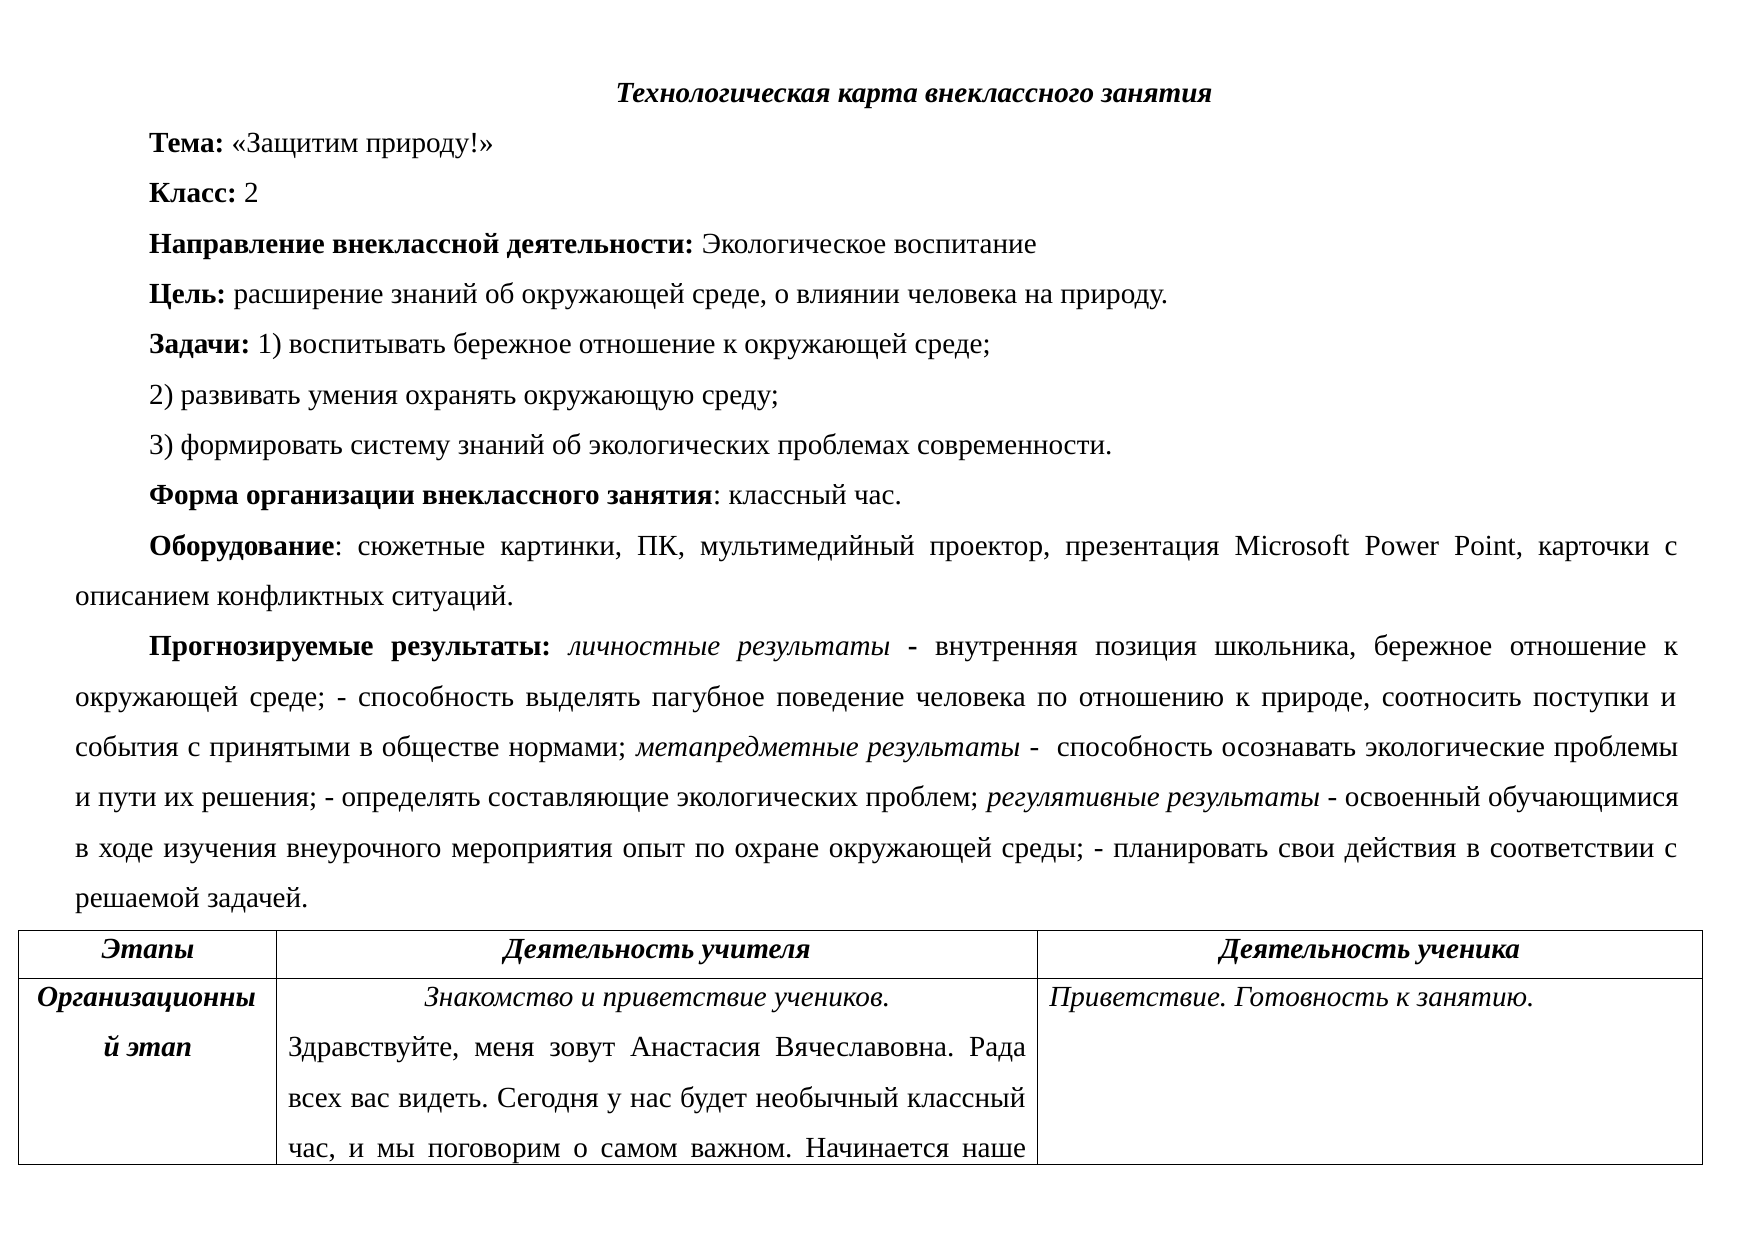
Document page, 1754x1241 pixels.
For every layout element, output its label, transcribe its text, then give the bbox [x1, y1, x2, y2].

text Прогнозируемые результаты: личностные результаты - внутренняя позиция школьника, бережное отношение к окружающей среде; - способность выделять пагубное поведение человека по отношению к природе, соотносить поступки и события с принятыми в обществе нормами; метапредметные результаты - способность осознавать экологические проблемы и пути их решения; - определять составляющие экологических проблем; регулятивные результаты - освоенный обучающимися в ходе изучения внеурочного мероприятия опыт по охране окружающей среды; - планировать свои действия в соответствии с решаемой задачей. [75, 628, 1679, 913]
table_header Этапы [19, 931, 276, 978]
table_header Деятельность учителя [277, 931, 1037, 978]
text Цель: расширение знаний об окружающей среде, о влиянии человека на природу. [75, 276, 1679, 310]
text Технологическая карта внеклассного занятия [75, 75, 1679, 108]
text 2) развивать умения охранять окружающую среду; [75, 377, 1679, 410]
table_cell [19, 979, 276, 1163]
text Оборудование: сюжетные картинки, ПК, мультимедийный проектор, презентация Microsoft Power Point, карточки с описанием конфликтных ситуаций. [75, 528, 1679, 612]
table_header Деятельность ученика [1038, 931, 1702, 978]
text Форма организации внеклассного занятия: классный час. [75, 477, 1679, 511]
text 3) формировать систему знаний об экологических проблемах современности. [75, 427, 1679, 461]
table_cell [277, 979, 1037, 1163]
text Тема: «Защитим природу!» [75, 125, 1679, 159]
text Класс: 2 [75, 176, 1679, 209]
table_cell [1038, 979, 1702, 1163]
text Задачи: 1) воспитывать бережное отношение к окружающей среде; [75, 327, 1679, 360]
text Направление внеклассной деятельности: Экологическое воспитание [75, 226, 1679, 259]
